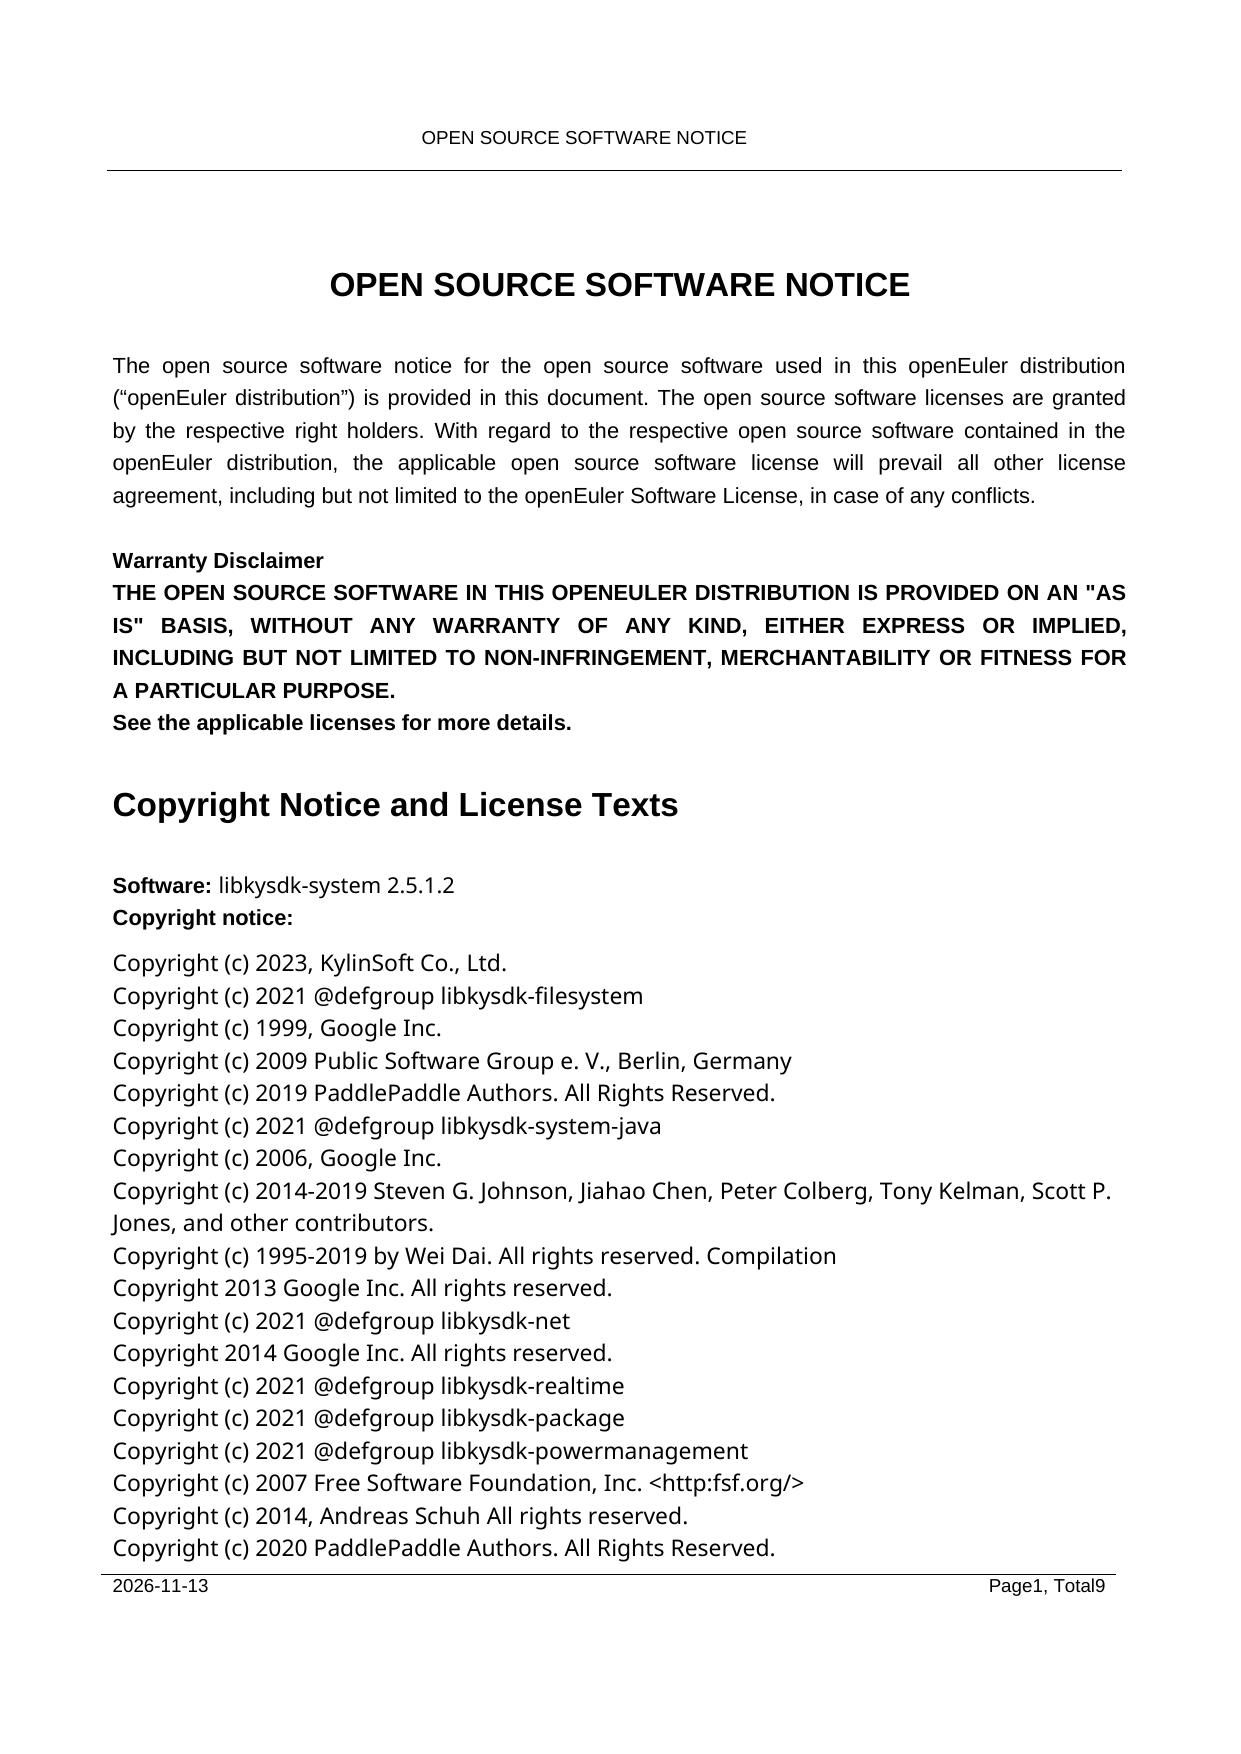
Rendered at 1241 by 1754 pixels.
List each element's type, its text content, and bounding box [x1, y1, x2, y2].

text Copyright notice: [112, 901, 1128, 934]
text Copyright Notice and License Texts [112, 771, 1128, 836]
text Warranty Disclaimer [112, 544, 1128, 576]
text THE OPEN SOURCE SOFTWARE IN THIS OPENEULER DISTRIBUTION IS PROVIDED ON AN "AS IS" BASIS, WITHOUT ANY WARRANTY OF ANY KIND, EITHER EXPRESS OR IMPLIED, INCLUDING BUT NOT LIMITED TO NON-INFRINGEMENT, MERCHANTABILITY OR FITNESS FOR A PARTICULAR PURPOSE. See the applicable licenses for more details. [112, 576, 1128, 739]
title Software: libkysdk-system 2.5.1.2 [112, 869, 1128, 901]
text The open source software notice for the open source software used in this openEuler distribution (“openEuler distribution”) is provided in this document. The open source software licenses are granted by the respective right holders. With regard to the respective open source software contained in the openEuler distribution, the applicable open source software license will prevail all other license agreement, including but not limited to the openEuler Software License, in case of any conflicts. [112, 349, 1128, 511]
text OPEN SOURCE SOFTWARE NOTICE [112, 251, 1128, 316]
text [112, 947, 1128, 1564]
